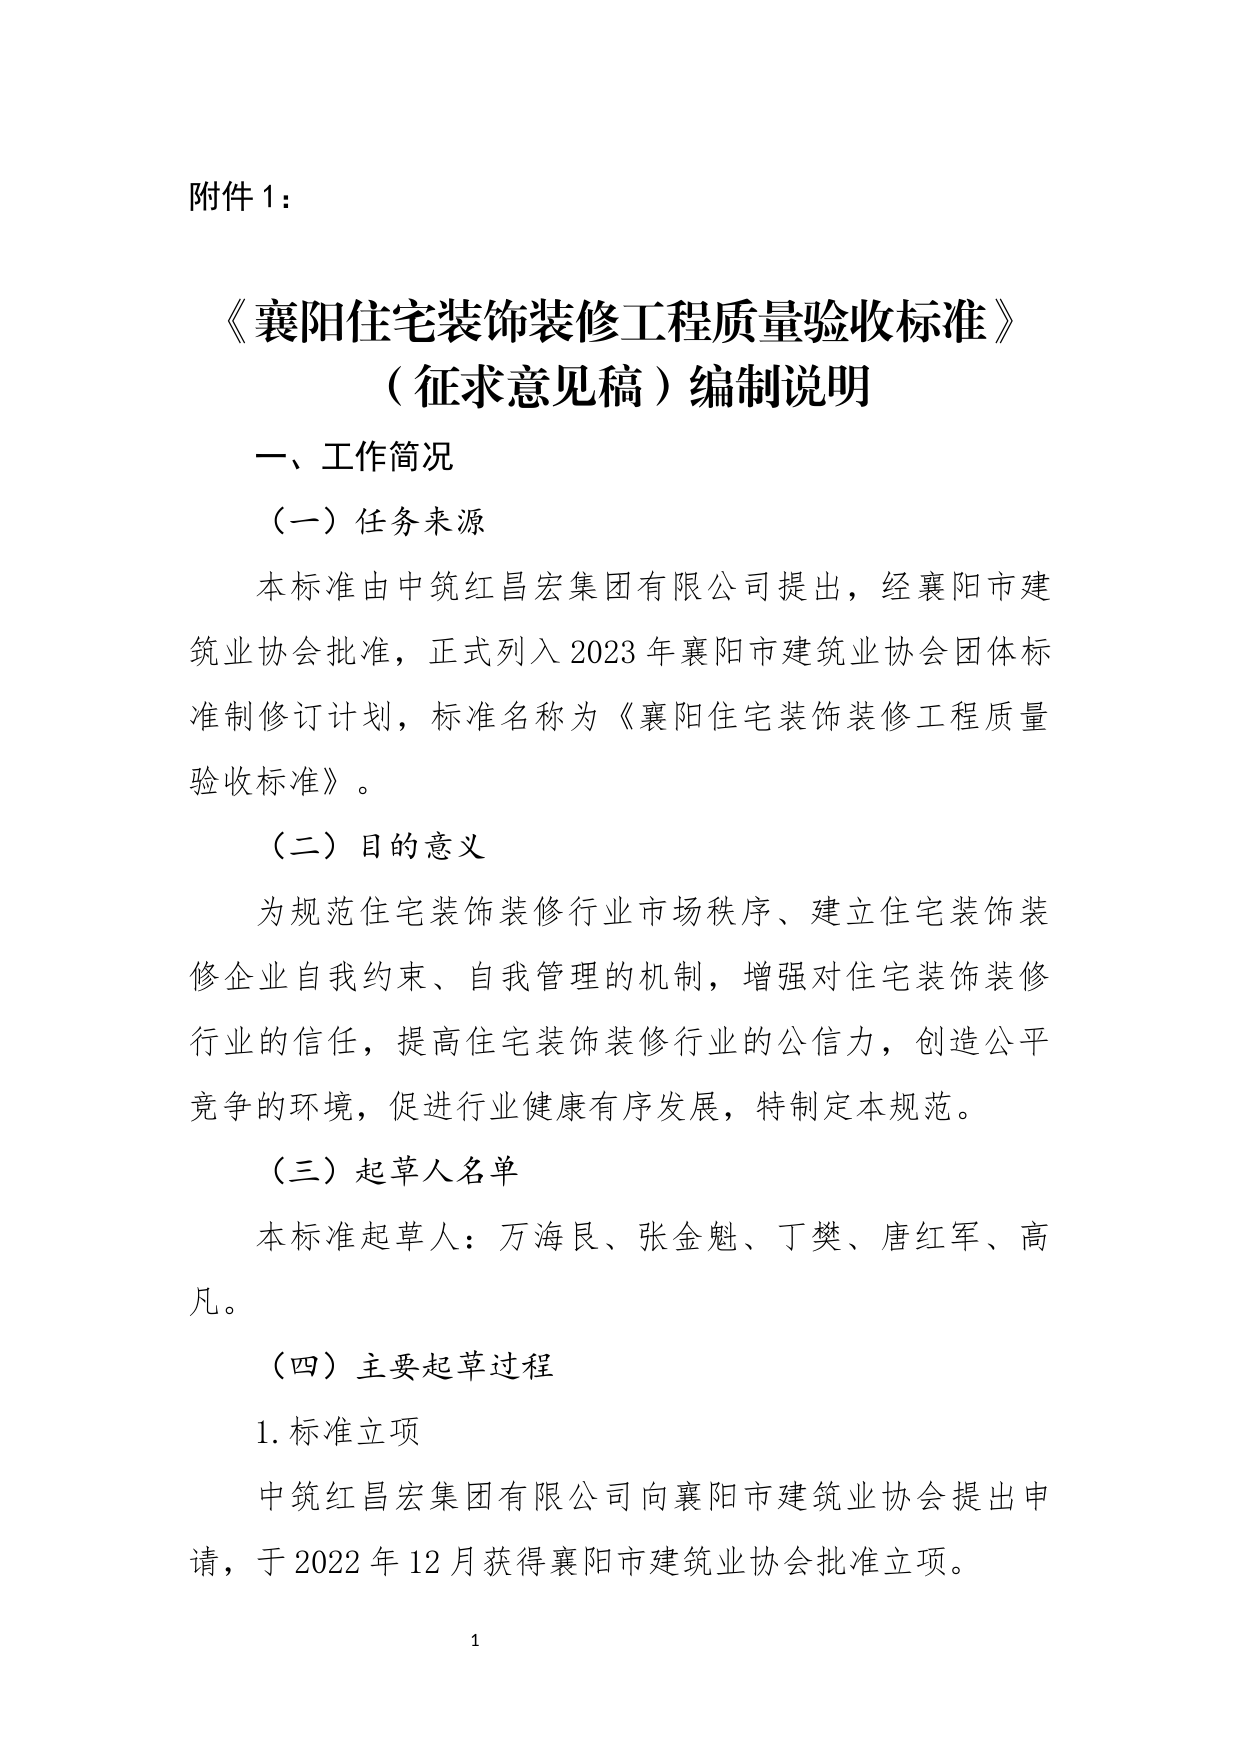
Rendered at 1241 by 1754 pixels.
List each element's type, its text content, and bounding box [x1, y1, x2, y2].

text 中筑红昌宏集团有限公司向襄阳市建筑业协会提出申请，于2022年12月获得襄阳市建筑业协会批准立项。 [187, 1462, 1053, 1592]
text （三）起草人名单 [187, 1137, 1053, 1202]
text 本标准由中筑红昌宏集团有限公司提出，经襄阳市建筑业协会批准，正式列入2023年襄阳市建筑业协会团体标准制修订计划，标准名称为《襄阳住宅装饰装修工程质量验收标准》。 [187, 552, 1053, 812]
text 本标准起草人：万海艮、张金魁、丁樊、唐红军、高凡。 [187, 1202, 1053, 1332]
text 为规范住宅装饰装修行业市场秩序、建立住宅装饰装修企业自我约束、自我管理的机制，增强对住宅装饰装修行业的信任，提高住宅装饰装修行业的公信力，创造公平竞争的环境，促进行业健康有序发展，特制定本规范。 [187, 877, 1053, 1137]
text （一）任务来源 [187, 487, 1053, 552]
text 一、工作简况 [187, 422, 1053, 487]
text 附件1： [187, 162, 1053, 227]
text 《襄阳住宅装饰装修工程质量验收标准》（征求意见稿）编制说明 [187, 292, 1053, 422]
text 1.标准立项 [187, 1397, 1053, 1462]
text （四）主要起草过程 [187, 1332, 1053, 1397]
text （二）目的意义 [187, 812, 1053, 877]
